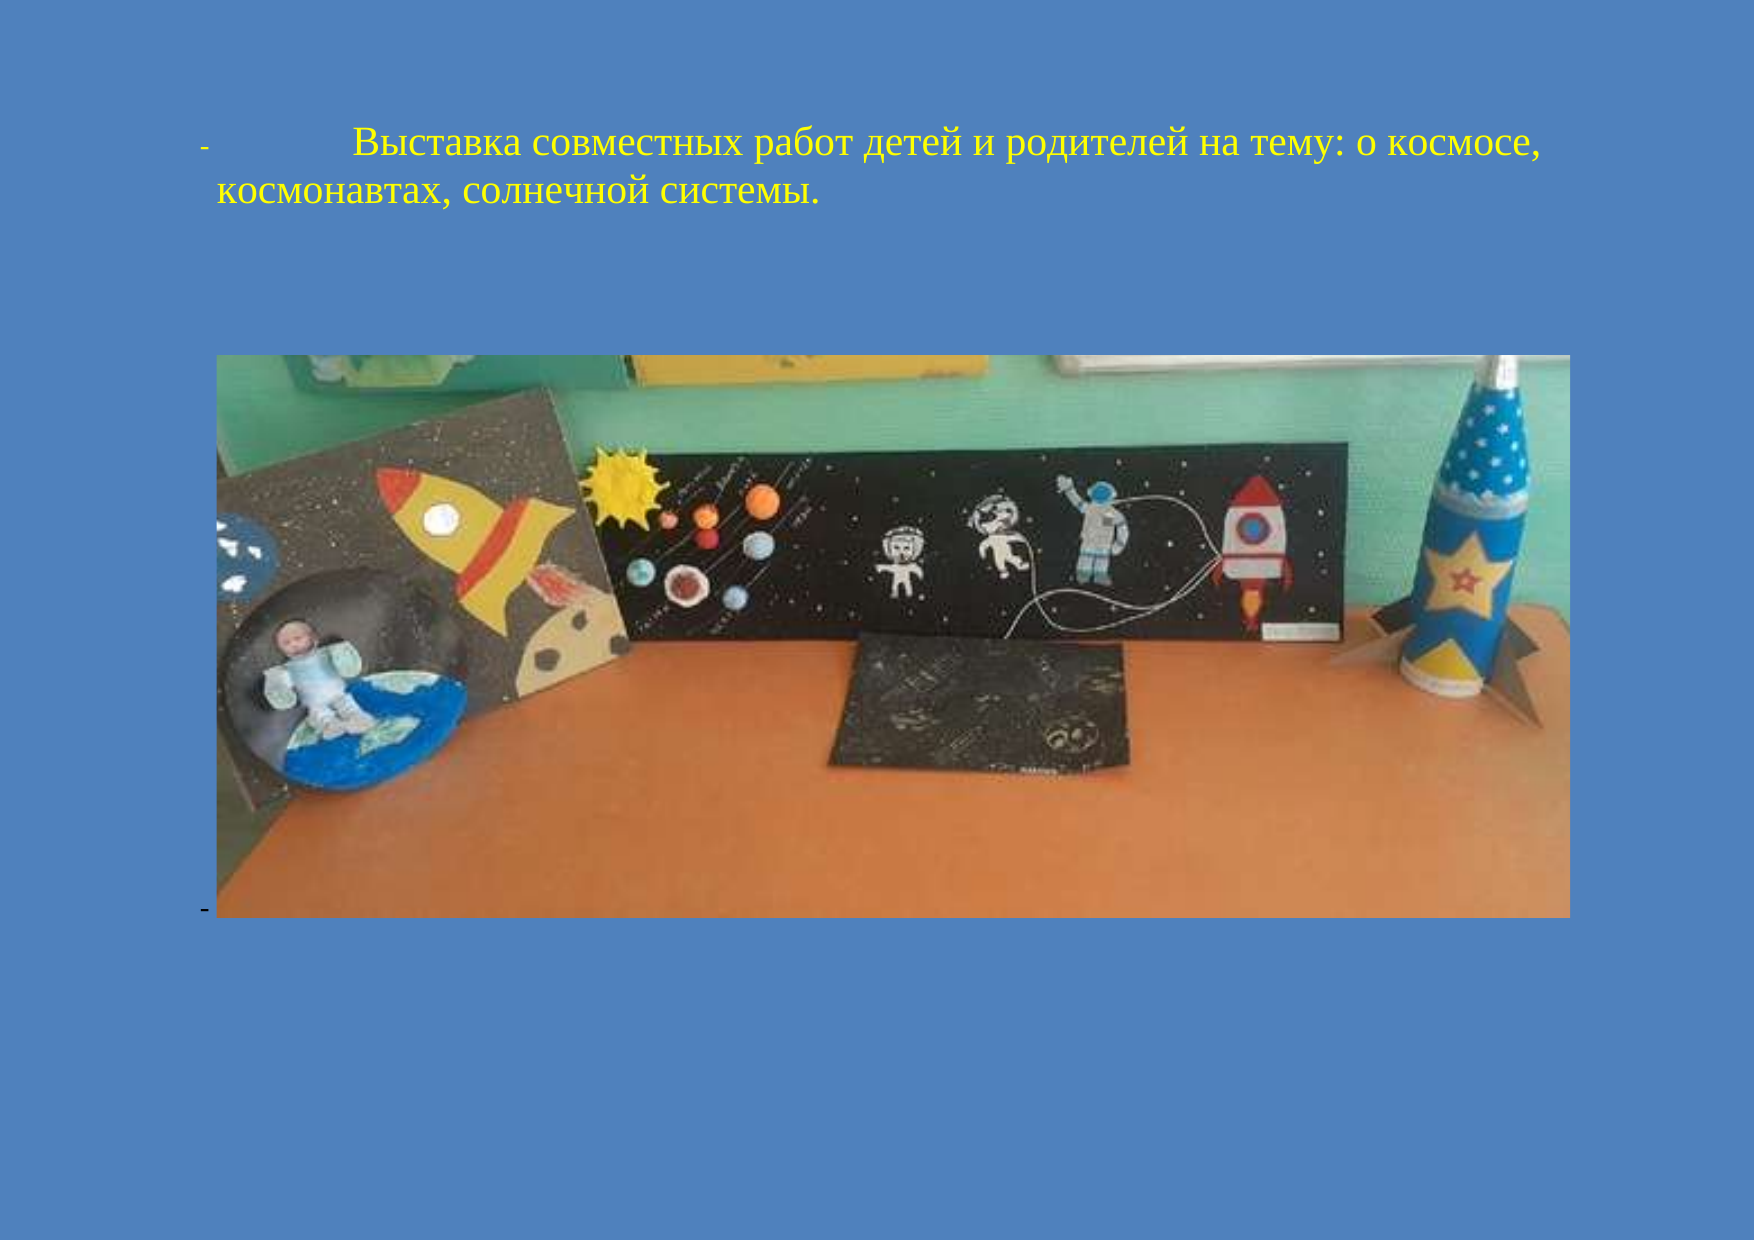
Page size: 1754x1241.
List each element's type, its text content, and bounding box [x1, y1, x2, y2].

picture [216, 355, 1571, 918]
list Выставка совместных работ детей и родителей на тему: о космосе, космонавтах, солнечной системы. [199, 116, 1668, 212]
